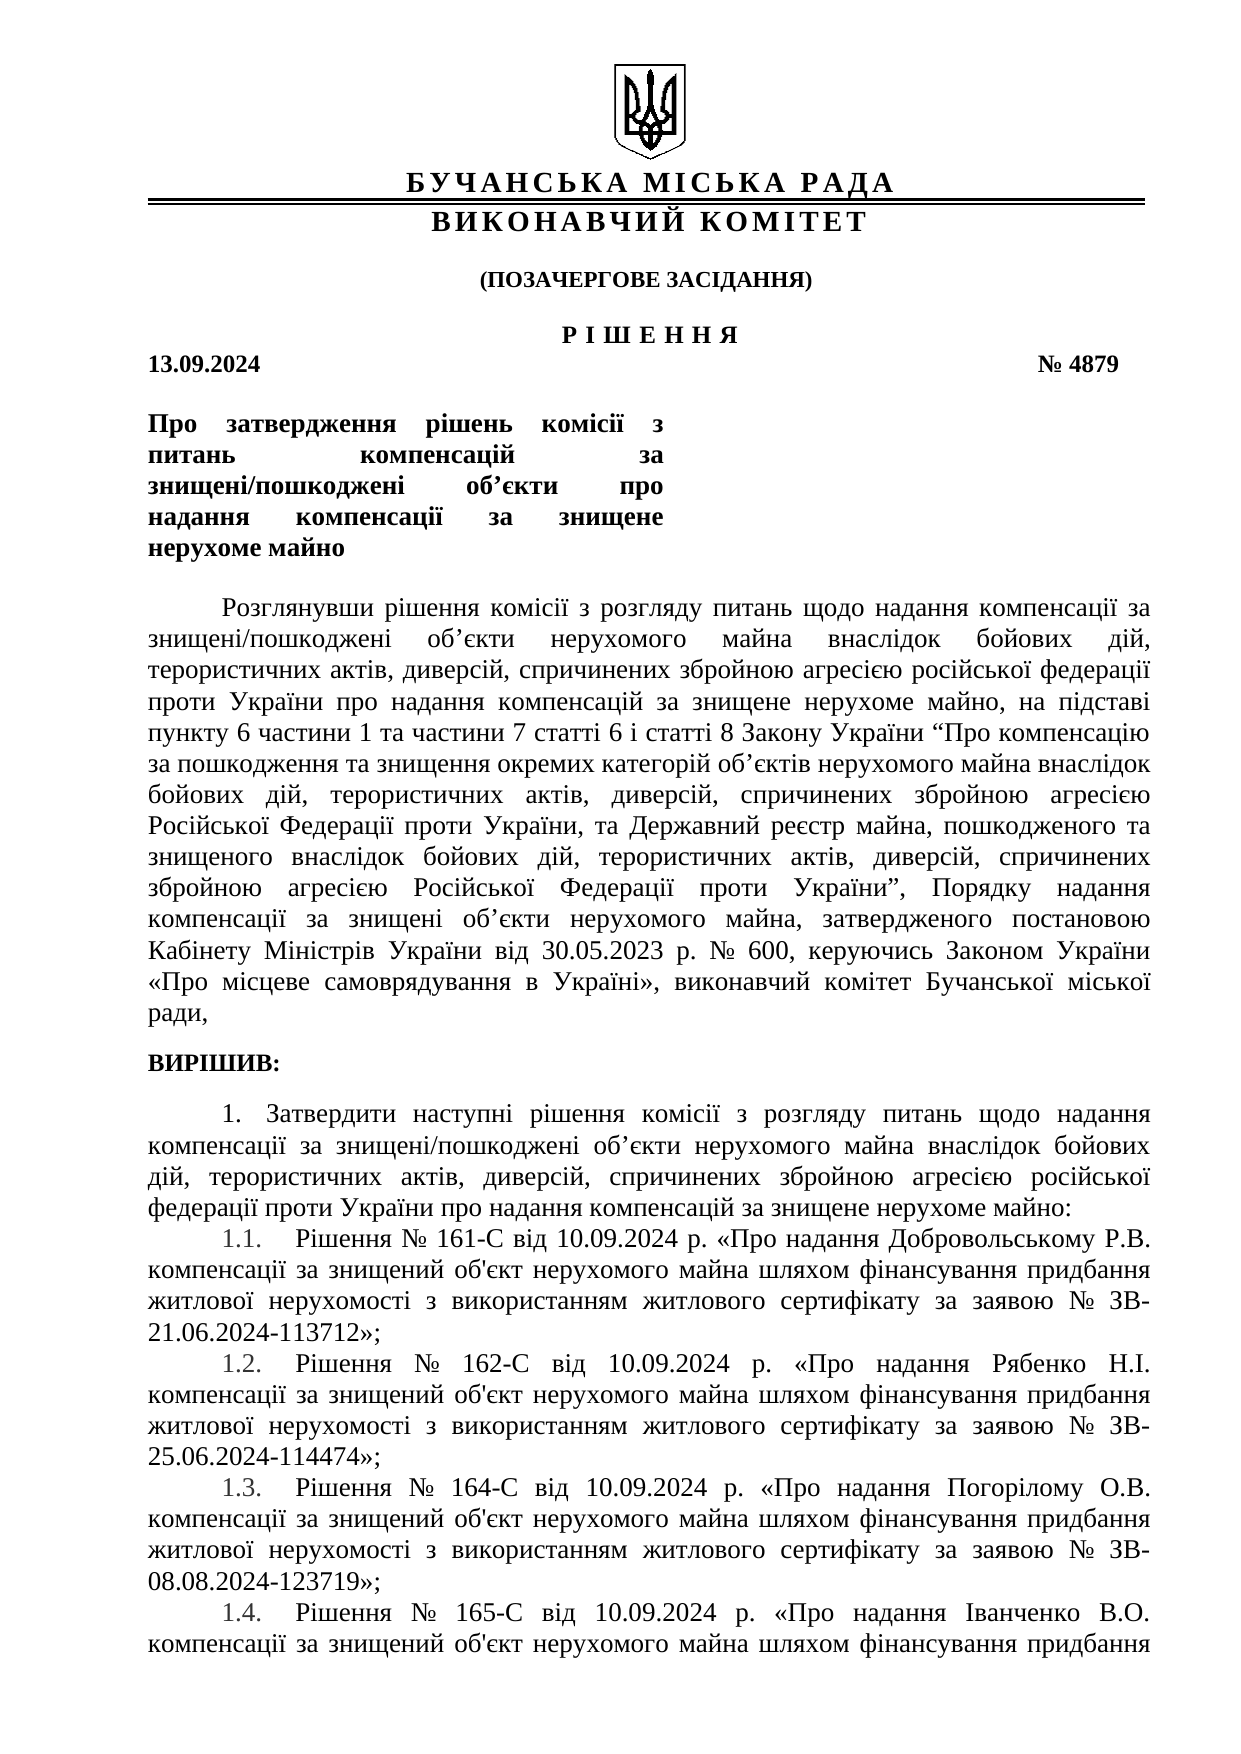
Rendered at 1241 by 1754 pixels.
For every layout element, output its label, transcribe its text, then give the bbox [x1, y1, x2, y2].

table_header ВИКОНАВЧИЙ КОМІТЕТ (ПОЗАЧЕРГОВЕ ЗАСІДАННЯ) [148, 205, 1144, 320]
text БУЧАНСЬКА МІСЬКА РАДА [148, 165, 1152, 198]
list Затвердити наступні рішення комісії з розгляду питань щодо надання компенсації за знищені/пошкоджені об’єкти нерухомого майна внаслідок бойових дій, терористичних актів, диверсій, спричинених збройною агресією російської федерації проти України про надання компенсацій за знищене нерухоме майно: [148, 1098, 1152, 1222]
text 13.09.2024 № 4879 [148, 349, 1152, 378]
list Рішення № 161-С від 10.09.2024 р. «Про надання Добровольському Р.В. компенсації за знищений об'єкт нерухомого майна шляхом фінансування придбання житлової нерухомості з використанням житлового сертифікату за заявою № ЗВ-21.06.2024-113712»; [148, 1222, 1152, 1347]
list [148, 1596, 1152, 1658]
text ВИРІШИВ: [148, 1048, 1152, 1077]
text Про затвердження рішень комісії з питань компенсацій за знищені/пошкоджені об’єкти про надання компенсації за знищене нерухоме майно [148, 407, 664, 562]
list Рішення № 162-С від 10.09.2024 р. «Про надання Рябенко Н.І. компенсації за знищений об'єкт нерухомого майна шляхом фінансування придбання житлової нерухомості з використанням житлового сертифікату за заявою № ЗВ-25.06.2024-114474»; [148, 1347, 1152, 1471]
text Розглянувши рішення комісії з розгляду питань щодо надання компенсації за знищені/пошкоджені об’єкти нерухомого майна внаслідок бойових дій, терористичних актів, диверсій, спричинених збройною агресією російської федерації проти України про надання компенсацій за знищене нерухоме майно, на підставі пункту 6 частини 1 та частини 7 статті 6 і статті 8 Закону України “Про компенсацію за пошкодження та знищення окремих категорій об’єктів нерухомого майна внаслідок бойових дій, терористичних актів, диверсій, спричинених збройною агресією Російської Федерації проти України, та Державний реєстр майна, пошкодженого та знищеного внаслідок бойових дій, терористичних актів, диверсій, спричинених збройною агресією Російської Федерації проти України”, Порядку надання компенсації за знищені об’єкти нерухомого майна, затвердженого постановою Кабінету Міністрів України від 30.05.2023 р. № 600, керуючись Законом України «Про місцеве самоврядування в Україні», виконавчий комітет Бучанської міської ради, [148, 591, 1152, 1027]
list Рішення № 164-С від 10.09.2024 р. «Про надання Погорілому О.В. компенсації за знищений об'єкт нерухомого майна шляхом фінансування придбання житлової нерухомості з використанням житлового сертифікату за заявою № ЗВ-08.08.2024-123719»; [148, 1471, 1152, 1596]
text РІШЕННЯ [148, 320, 1152, 349]
